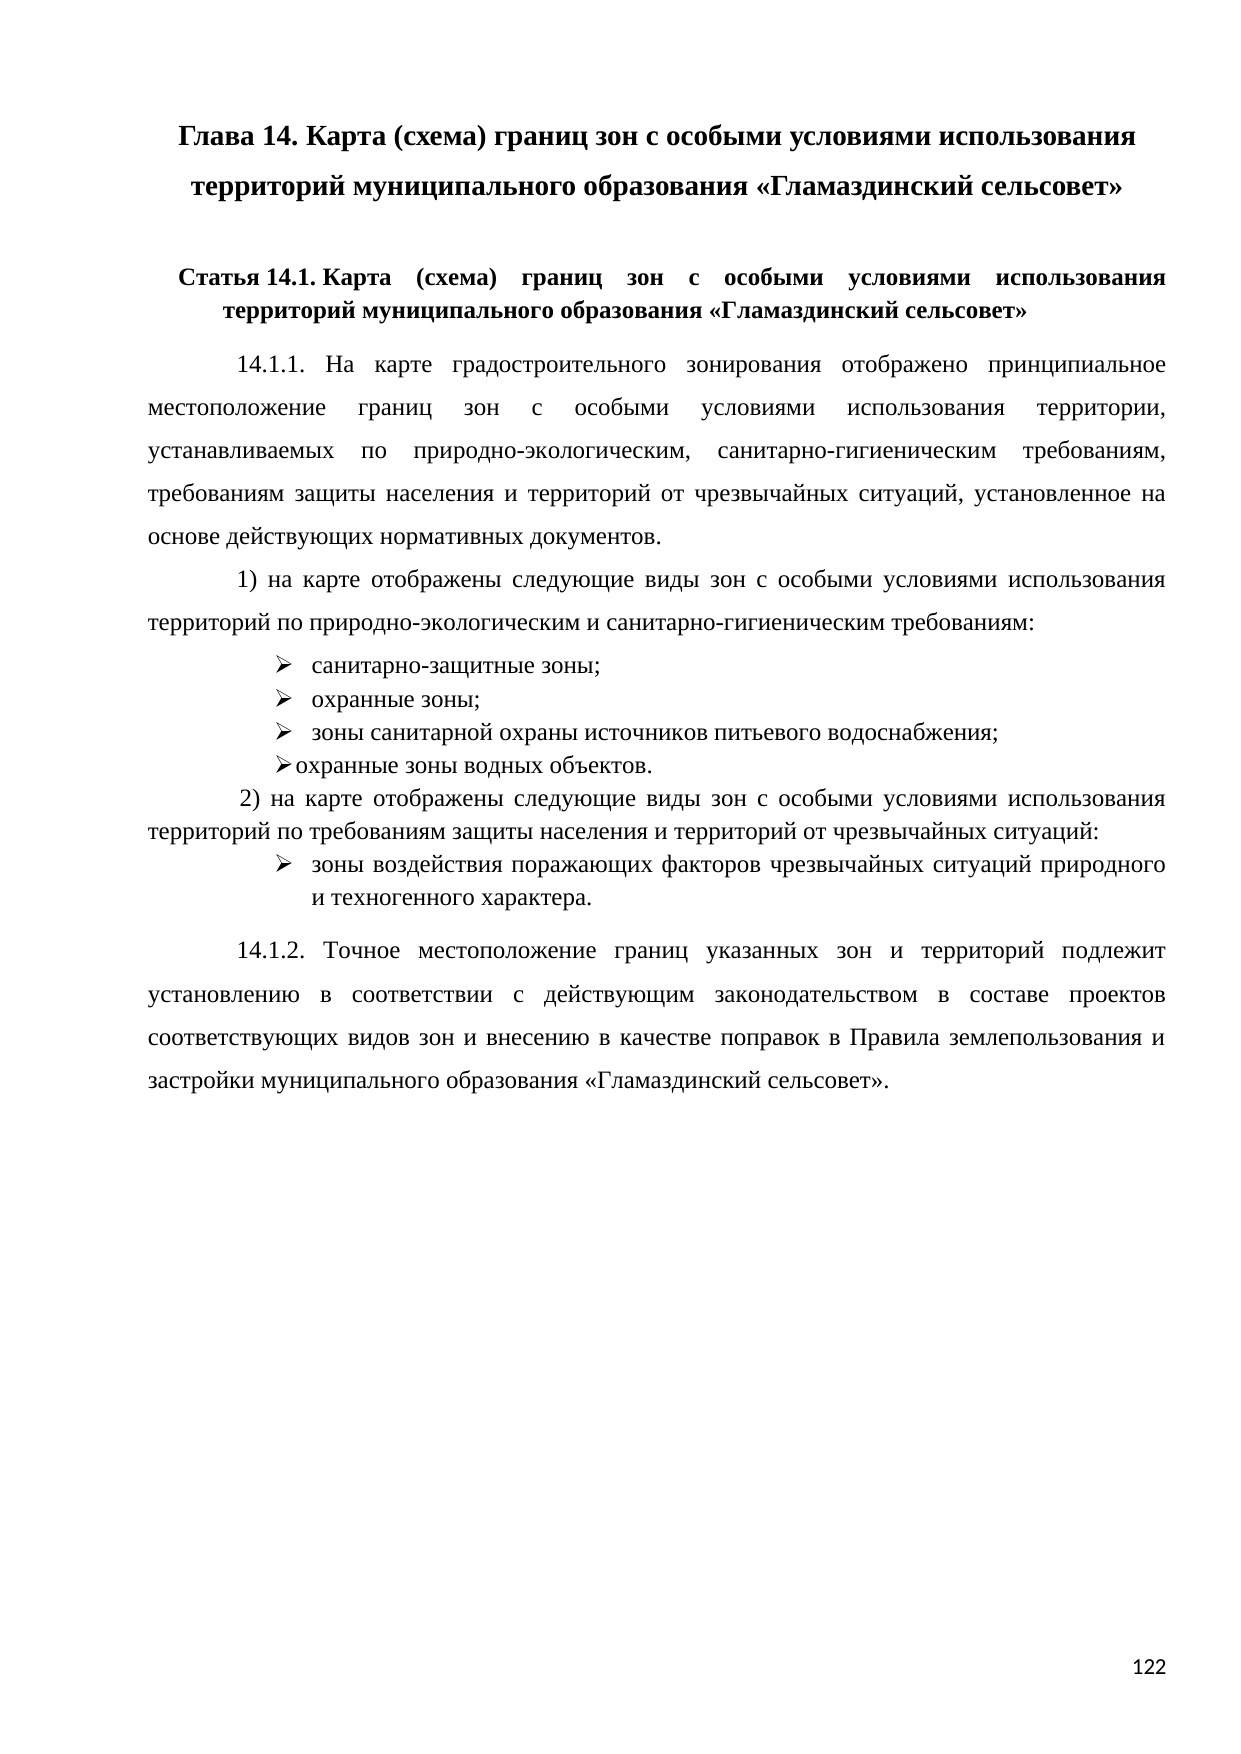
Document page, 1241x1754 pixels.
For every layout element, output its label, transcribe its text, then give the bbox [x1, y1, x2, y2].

list зоны санитарной охраны источников питьевого водоснабжения; [274, 717, 1167, 745]
list зоны воздействия поражающих факторов чрезвычайных ситуаций природного и техногенного характера. [274, 849, 1167, 911]
text 14.1.2. Точное местоположение границ указанных зон и территорий подлежит установлению в соответствии с действующим законодательством в составе проектов соответствующих видов зон и внесению в качестве поправок в Правила землепользования и застройки муниципального образования «Гламаздинский сельсовет». [148, 936, 1167, 1094]
list охранные зоны водных объектов. [274, 750, 1167, 778]
text 1) на карте отображены следующие виды зон с особыми условиями использования территорий по природно-экологическим и санитарно-гигиеническим требованиям: [148, 564, 1167, 636]
subtitle Карта (схема) границ зон с особыми условиями использования территорий муниципального образования «Гламаздинский сельсовет» [148, 118, 1167, 202]
list санитарно-защитные зоны; [274, 651, 1167, 679]
list 2) на карте отображены следующие виды зон с особыми условиями использования территорий по требованиям защиты населения и территорий от чрезвычайных ситуаций: [148, 783, 1167, 844]
list Карта (схема) границ зон с особыми условиями использования территорий муниципального образования «Гламаздинский сельсовет» [178, 262, 1167, 324]
text 14.1.1. На карте градостроительного зонирования отображено принципиальное местоположение границ зон с особыми условиями использования территории, устанавливаемых по природно-экологическим, санитарно-гигиеническим требованиям, требованиям защиты населения и территорий от чрезвычайных ситуаций, установленное на основе действующих нормативных документов. [148, 349, 1167, 550]
list охранные зоны; [274, 684, 1167, 712]
